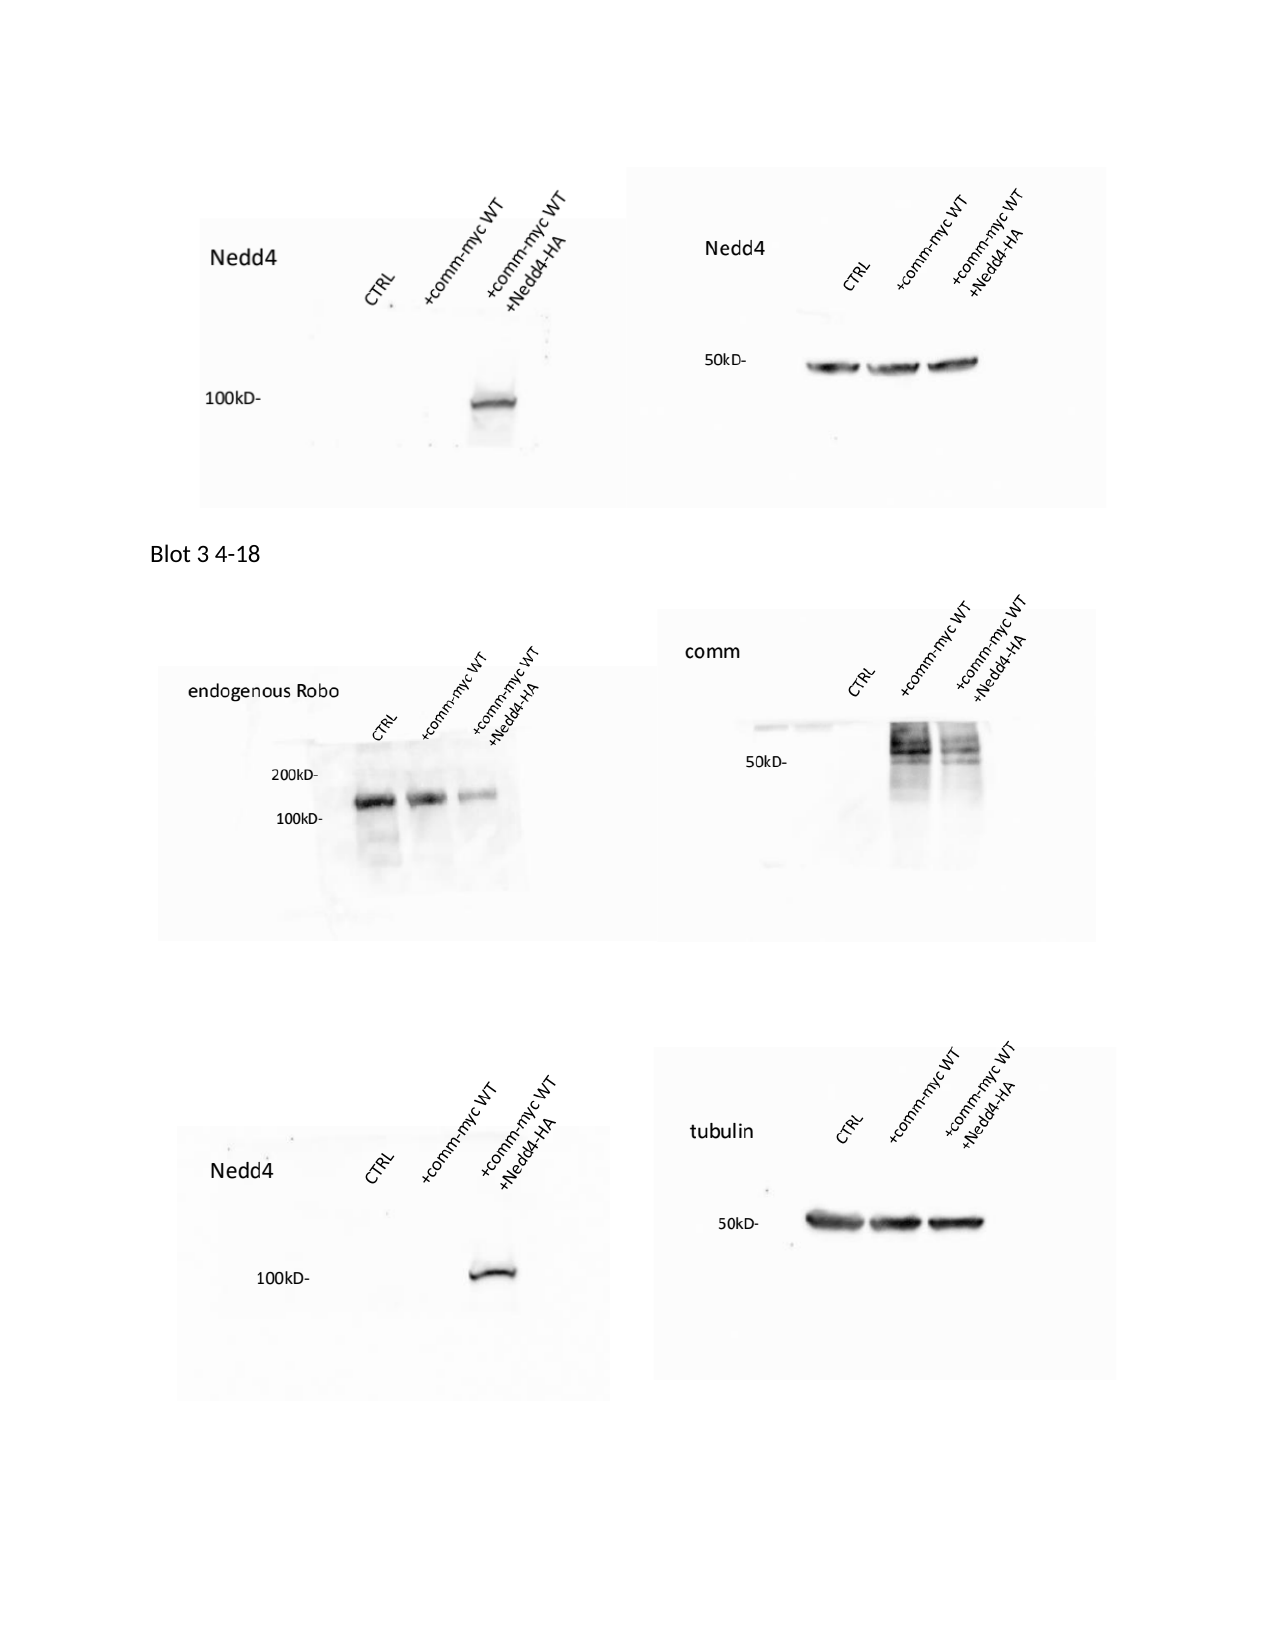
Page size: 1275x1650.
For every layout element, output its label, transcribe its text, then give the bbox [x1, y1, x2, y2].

text Blot 3 4-18 [150, 538, 1125, 568]
